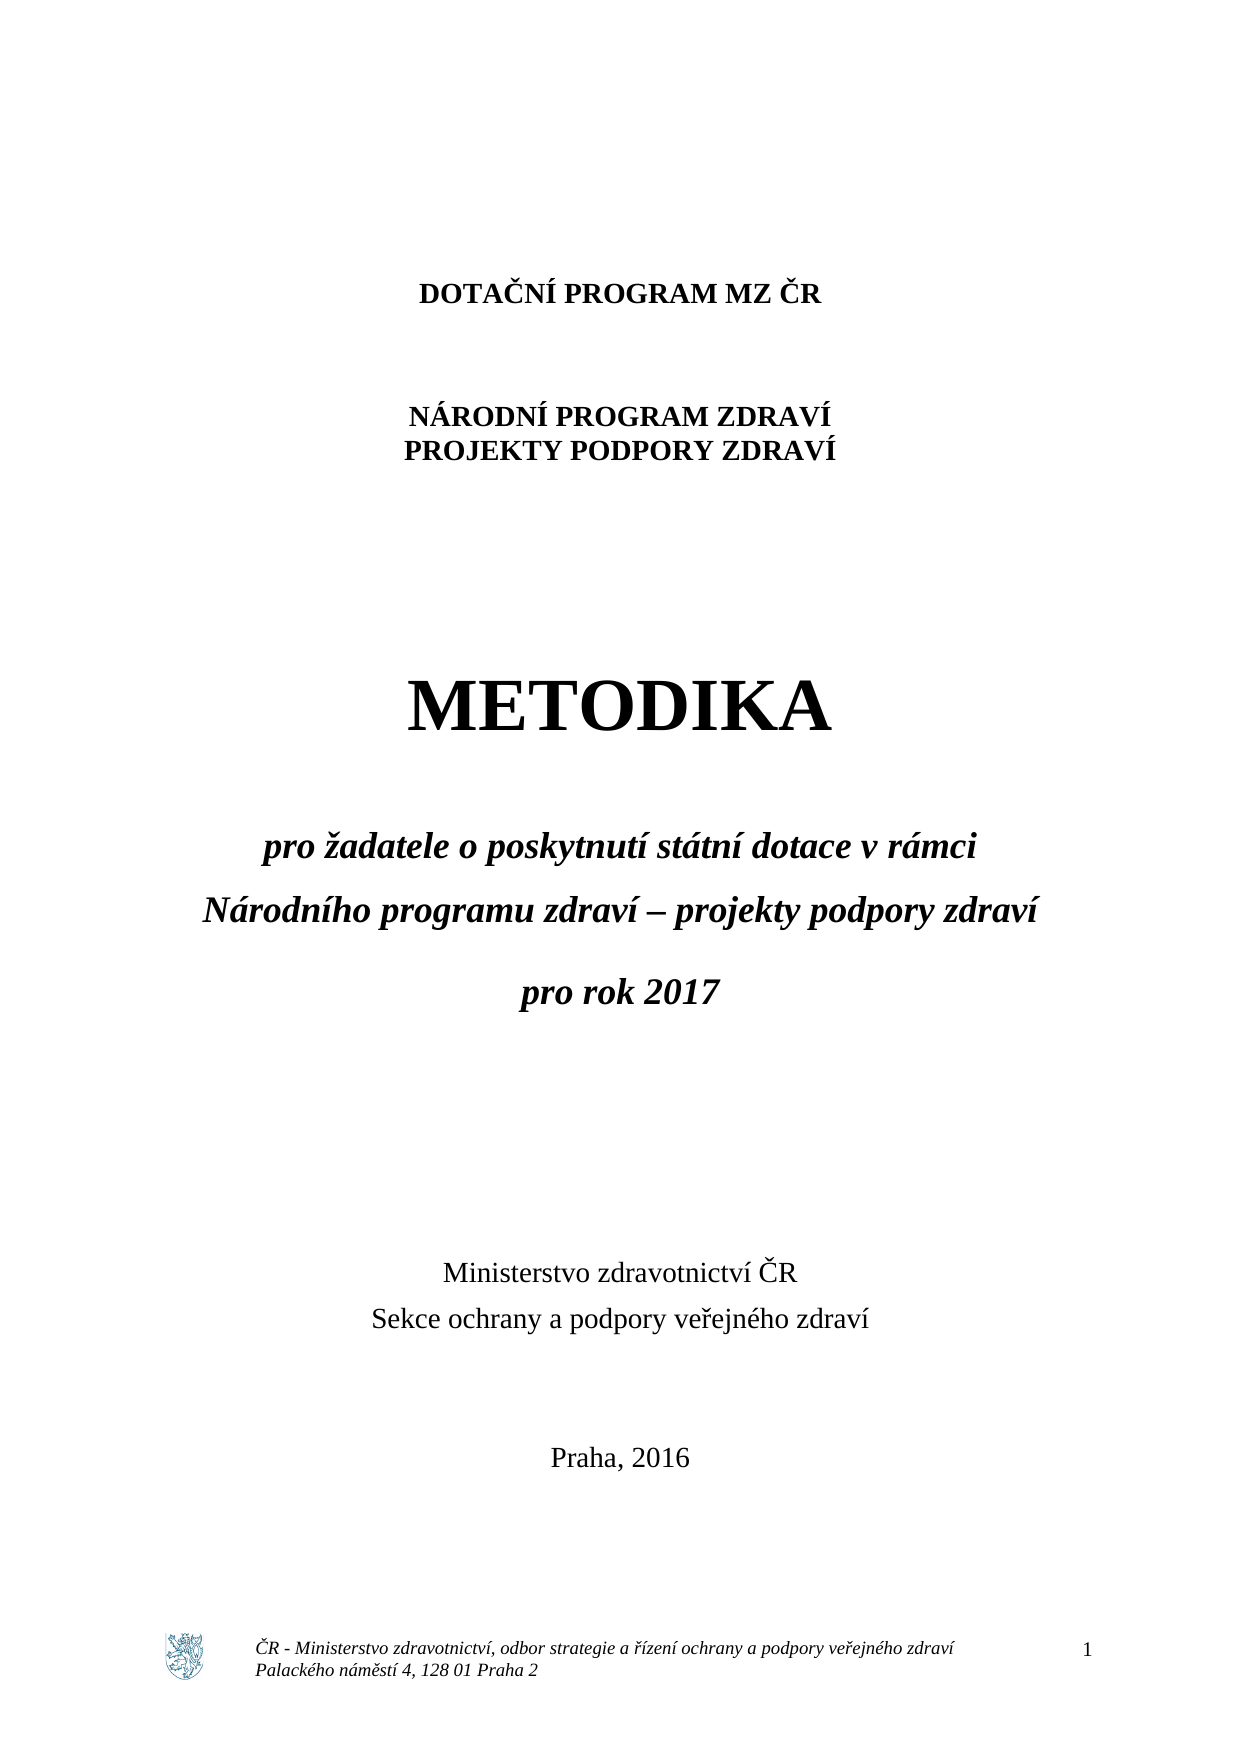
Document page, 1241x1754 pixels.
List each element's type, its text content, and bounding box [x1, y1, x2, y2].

text Národního programu zdraví – projekty podpory zdraví [148, 888, 1092, 931]
text Praha, 2016 [148, 1440, 1092, 1473]
text Národní program Zdraví [148, 399, 1092, 433]
text METODIKA [148, 660, 1092, 747]
text pro rok 2017 [148, 970, 1092, 1013]
picture [165, 1633, 204, 1680]
text Sekce ochrany a podpory veřejného zdraví [148, 1302, 1092, 1335]
text Dotační program MZ ČR [148, 277, 1092, 310]
text Projekty podpory zdraví [148, 433, 1092, 466]
text pro žadatele o poskytnutí státní dotace v rámci [148, 823, 1092, 866]
text Ministerstvo zdravotnictví ČR [148, 1256, 1092, 1289]
